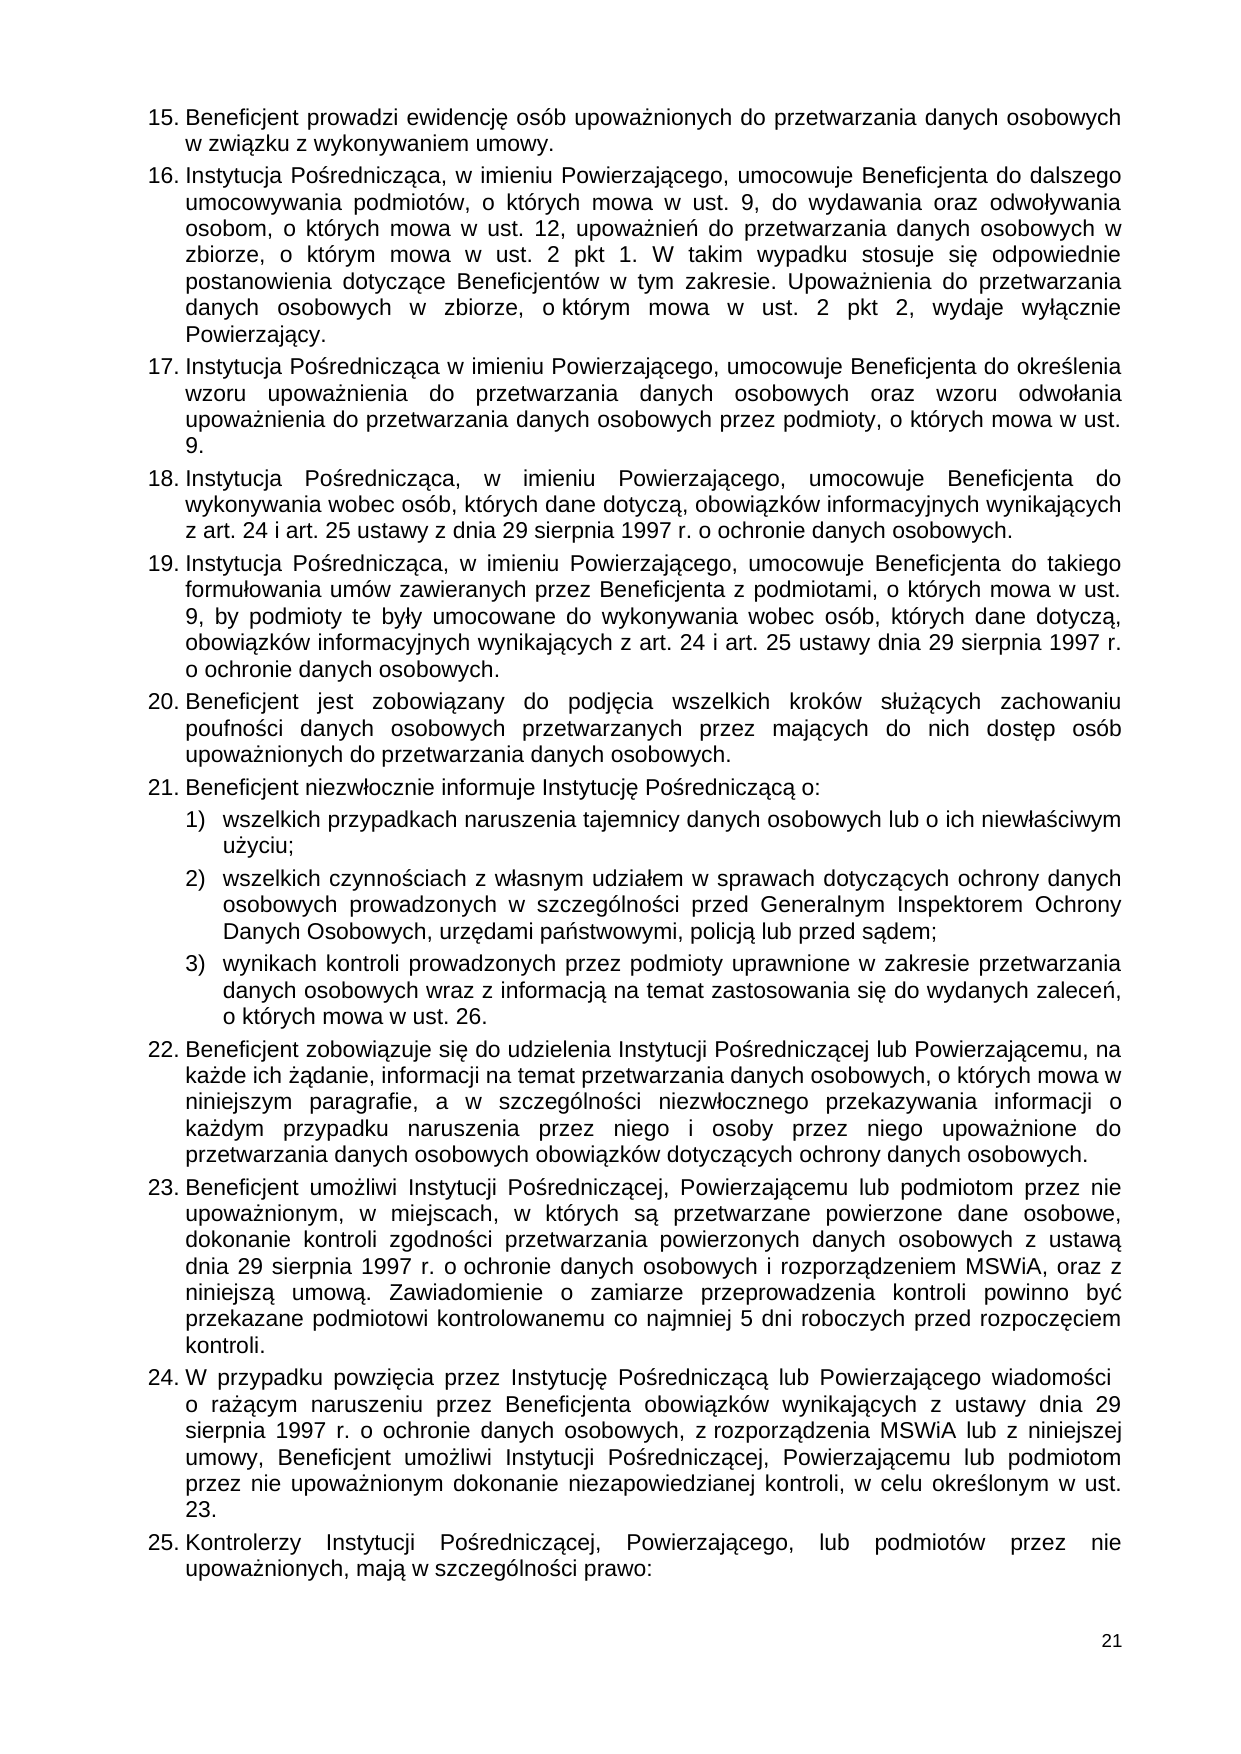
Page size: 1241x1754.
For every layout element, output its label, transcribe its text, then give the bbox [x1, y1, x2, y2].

list Beneficjent zobowiązuje się do udzielenia Instytucji Pośredniczącej lub Powierzającemu, na każde ich żądanie, informacji na temat przetwarzania danych osobowych, o których mowa w niniejszym paragrafie, a w szczególności niezwłocznego przekazywania informacji o każdym przypadku naruszenia przez niego i osoby przez niego upoważnione do przetwarzania danych osobowych obowiązków dotyczących ochrony danych osobowych. [148, 1036, 1122, 1167]
list Instytucja Pośrednicząca w imieniu Powierzającego, umocowuje Beneficjenta do określenia wzoru upoważnienia do przetwarzania danych osobowych oraz wzoru odwołania upoważnienia do przetwarzania danych osobowych przez podmioty, o których mowa w ust. 9. [148, 353, 1122, 458]
list Beneficjent jest zobowiązany do podjęcia wszelkich kroków służących zachowaniu poufności danych osobowych przetwarzanych przez mających do nich dostęp osób upoważnionych do przetwarzania danych osobowych. [148, 688, 1122, 767]
list W przypadku powzięcia przez Instytucję Pośredniczącą lub Powierzającego wiadomości o rażącym naruszeniu przez Beneficjenta obowiązków wynikających z ustawy dnia 29 sierpnia 1997 r. o ochronie danych osobowych, z rozporządzenia MSWiA lub z niniejszej umowy, Beneficjent umożliwi Instytucji Pośredniczącej, Powierzającemu lub podmiotom przez nie upoważnionym dokonanie niezapowiedzianej kontroli, w celu określonym w ust. 23. [148, 1364, 1122, 1522]
list wynikach kontroli prowadzonych przez podmioty uprawnione w zakresie przetwarzania danych osobowych wraz z informacją na temat zastosowania się do wydanych zaleceń, o których mowa w ust. 26. [185, 950, 1122, 1029]
list Instytucja Pośrednicząca, w imieniu Powierzającego, umocowuje Beneficjenta do wykonywania wobec osób, których dane dotyczą, obowiązków informacyjnych wynikających z art. 24 i art. 25 ustawy z dnia 29 sierpnia 1997 r. o ochronie danych osobowych. [148, 465, 1122, 544]
list Instytucja Pośrednicząca, w imieniu Powierzającego, umocowuje Beneficjenta do dalszego umocowywania podmiotów, o których mowa w ust. 9, do wydawania oraz odwoływania osobom, o których mowa w ust. 12, upoważnień do przetwarzania danych osobowych w zbiorze, o którym mowa w ust. 2 pkt 1. W takim wypadku stosuje się odpowiednie postanowienia dotyczące Beneficjentów w tym zakresie. Upoważnienia do przetwarzania danych osobowych w zbiorze, o którym mowa w ust. 2 pkt 2, wydaje wyłącznie Powierzający. [148, 162, 1122, 347]
list Beneficjent niezwłocznie informuje Instytucję Pośredniczącą o: [148, 773, 1122, 800]
list wszelkich przypadkach naruszenia tajemnicy danych osobowych lub o ich niewłaściwym użyciu; [185, 806, 1122, 859]
list Beneficjent umożliwi Instytucji Pośredniczącej, Powierzającemu lub podmiotom przez nie upoważnionym, w miejscach, w których są przetwarzane powierzone dane osobowe, dokonanie kontroli zgodności przetwarzania powierzonych danych osobowych z ustawą dnia 29 sierpnia 1997 r. o ochronie danych osobowych i rozporządzeniem MSWiA, oraz z niniejszą umową. Zawiadomienie o zamiarze przeprowadzenia kontroli powinno być przekazane podmiotowi kontrolowanemu co najmniej 5 dni roboczych przed rozpoczęciem kontroli. [148, 1174, 1122, 1358]
list Beneficjent prowadzi ewidencję osób upoważnionych do przetwarzania danych osobowych w związku z wykonywaniem umowy. [148, 103, 1122, 156]
list Kontrolerzy Instytucji Pośredniczącej, Powierzającego, lub podmiotów przez nie upoważnionych, mają w szczególności prawo: [148, 1529, 1122, 1581]
list Instytucja Pośrednicząca, w imieniu Powierzającego, umocowuje Beneficjenta do takiego formułowania umów zawieranych przez Beneficjenta z podmiotami, o których mowa w ust. 9, by podmioty te były umocowane do wykonywania wobec osób, których dane dotyczą, obowiązków informacyjnych wynikających z art. 24 i art. 25 ustawy dnia 29 sierpnia 1997 r. o ochronie danych osobowych. [148, 550, 1122, 682]
list wszelkich czynnościach z własnym udziałem w sprawach dotyczących ochrony danych osobowych prowadzonych w szczególności przed Generalnym Inspektorem Ochrony Danych Osobowych, urzędami państwowymi, policją lub przed sądem; [185, 865, 1122, 944]
